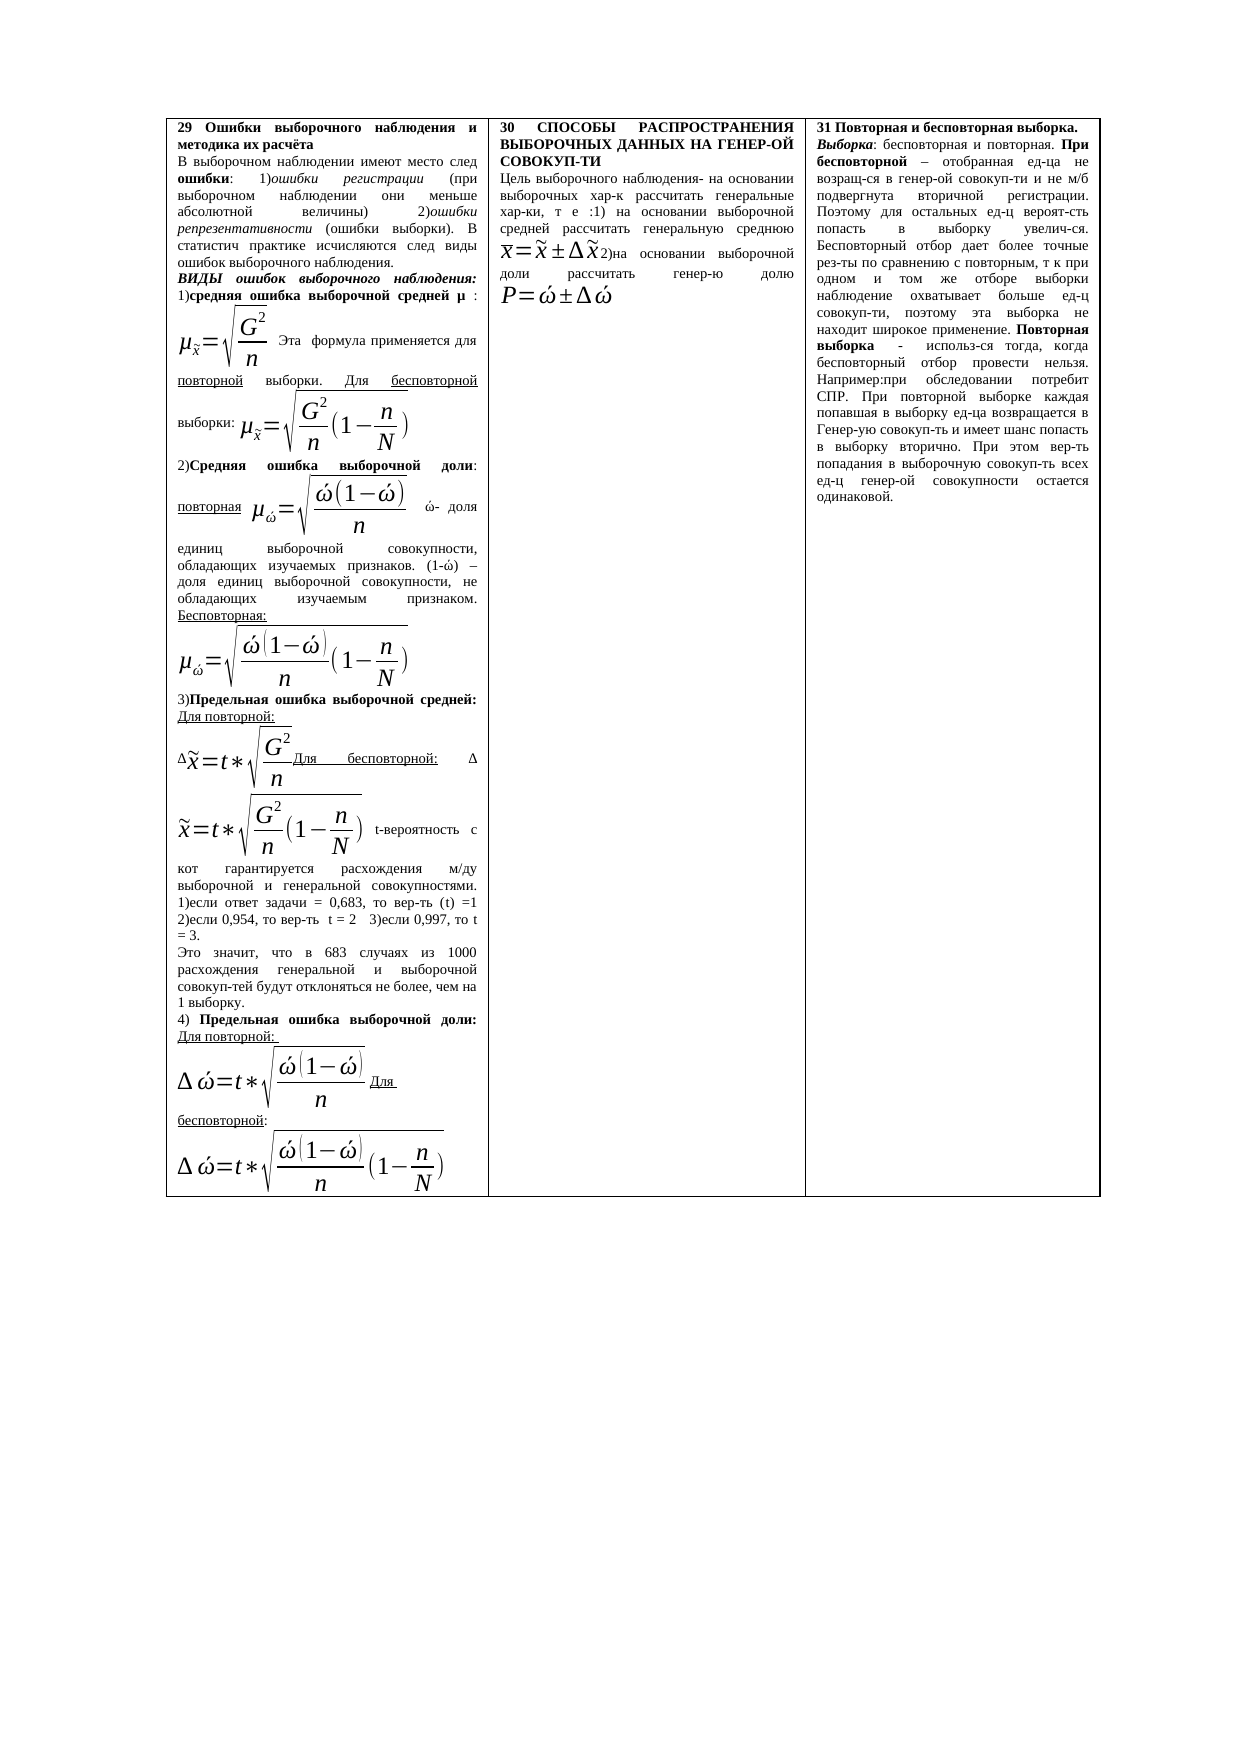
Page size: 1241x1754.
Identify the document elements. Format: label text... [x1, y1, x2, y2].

table_header 30 СПОСОБЫ РАСПРОСТРАНЕНИЯ ВЫБОРОЧНЫХ ДАННЫХ НА ГЕНЕР-ОЙ СОВОКУП-ТИ Цель выборочного наблюдения- на основании выборочных хар-к рассчитать генеральные хар-ки, т е :1) на основании выборочной средней рассчитать генеральную среднюю 2)на основании выборочной доли рассчитать генер-ю долю [489, 119, 805, 1196]
table_header 31 Повторная и бесповторная выборка. Выборка: бесповторная и повторная. При бесповторной – отобранная ед-ца не возращ-ся в генер-ой совокуп-ти и не м/б подвергнута вторичной регистрации. Поэтому для остальных ед-ц вероят-сть попасть в выборку увелич-ся. Бесповторный отбор дает более точные рез-ты по сравнению с повторным, т к при одном и том же отборе выборки наблюдение охватывает больше ед-ц совокуп-ти, поэтому эта выборка не находит широкое применение. Повторная выборка - использ-ся тогда, когда бесповторный отбор провести нельзя. Например:при обследовании потребит СПР. При повторной выборке каждая попавшая в выборку ед-ца возвращается в Генер-ую совокуп-ть и имеет шанс попасть в выборку вторично. При этом вер-ть попадания в выборочную совокуп-ть всех ед-ц генер-ой совокупности остается одинаковой. [806, 119, 1099, 1196]
table_header 29 Ошибки выборочного наблюдения и методика их расчёта В выборочном наблюдении имеют место след ошибки: 1)ошибки регистрации (при выборочном наблюдении они меньше абсолютной величины) 2)ошибки репрезентативности (ошибки выборки). В статистич практике исчисляются след виды ошибок выборочного наблюдения. ВИДЫ ошибок выборочного наблюдения: 1)средняя ошибка выборочной средней µ : Эта формула применяется для повторной выборки. Для бесповторной выборки: 2)Средняя ошибка выборочной доли: повторная ώ- доля единиц выборочной совокупности, обладающих изучаемых признаков. (1-ώ) – доля единиц выборочной совокупности, не обладающих изучаемым признаком. Бесповторная: 3)Предельная ошибка выборочной средней: Для повторной: ∆Для бесповторной: ∆ t-вероятность с кот гарантируется расхождения м/ду выборочной и генеральной совокупностями. 1)если ответ задачи = 0,683, то вер-ть (t) =1 2)если 0,954, то вер-ть t = 2 3)если 0,997, то t = 3. Это значит, что в 683 случаях из 1000 расхождения генеральной и выборочной совокуп-тей будут отклоняться не более, чем на 1 выборку. 4) Предельная ошибка выборочной доли: Для повторной: Для бесповторной: [167, 119, 488, 1196]
